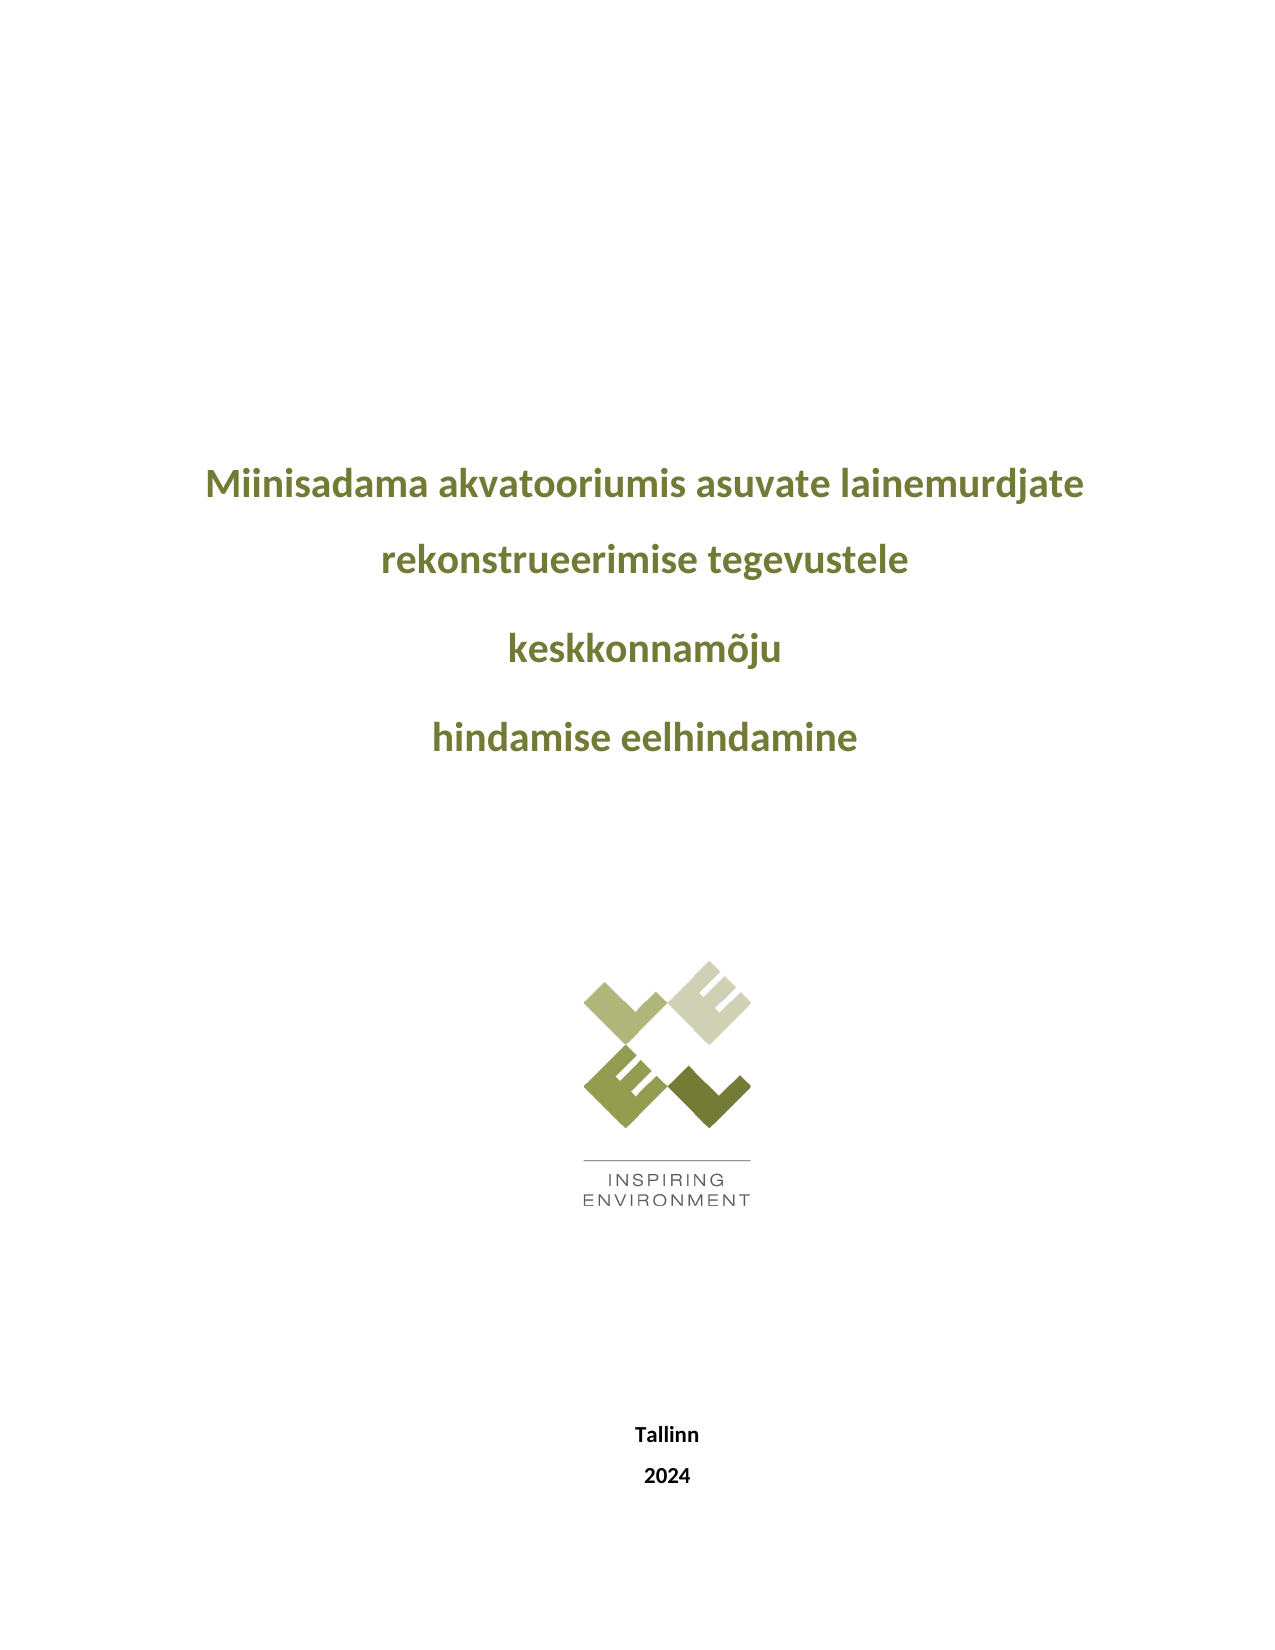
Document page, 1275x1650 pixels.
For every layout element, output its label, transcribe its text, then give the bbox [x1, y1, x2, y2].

text hindamise eelhindamine [133, 711, 1157, 762]
text Tallinn [177, 1421, 1157, 1448]
text 2024 [177, 1461, 1157, 1489]
picture [583, 961, 751, 1206]
text Miinisadama akvatooriumis asuvate lainemurdjate rekonstrueerimise tegevustele [133, 457, 1157, 584]
text keskkonnamõju [133, 622, 1157, 673]
